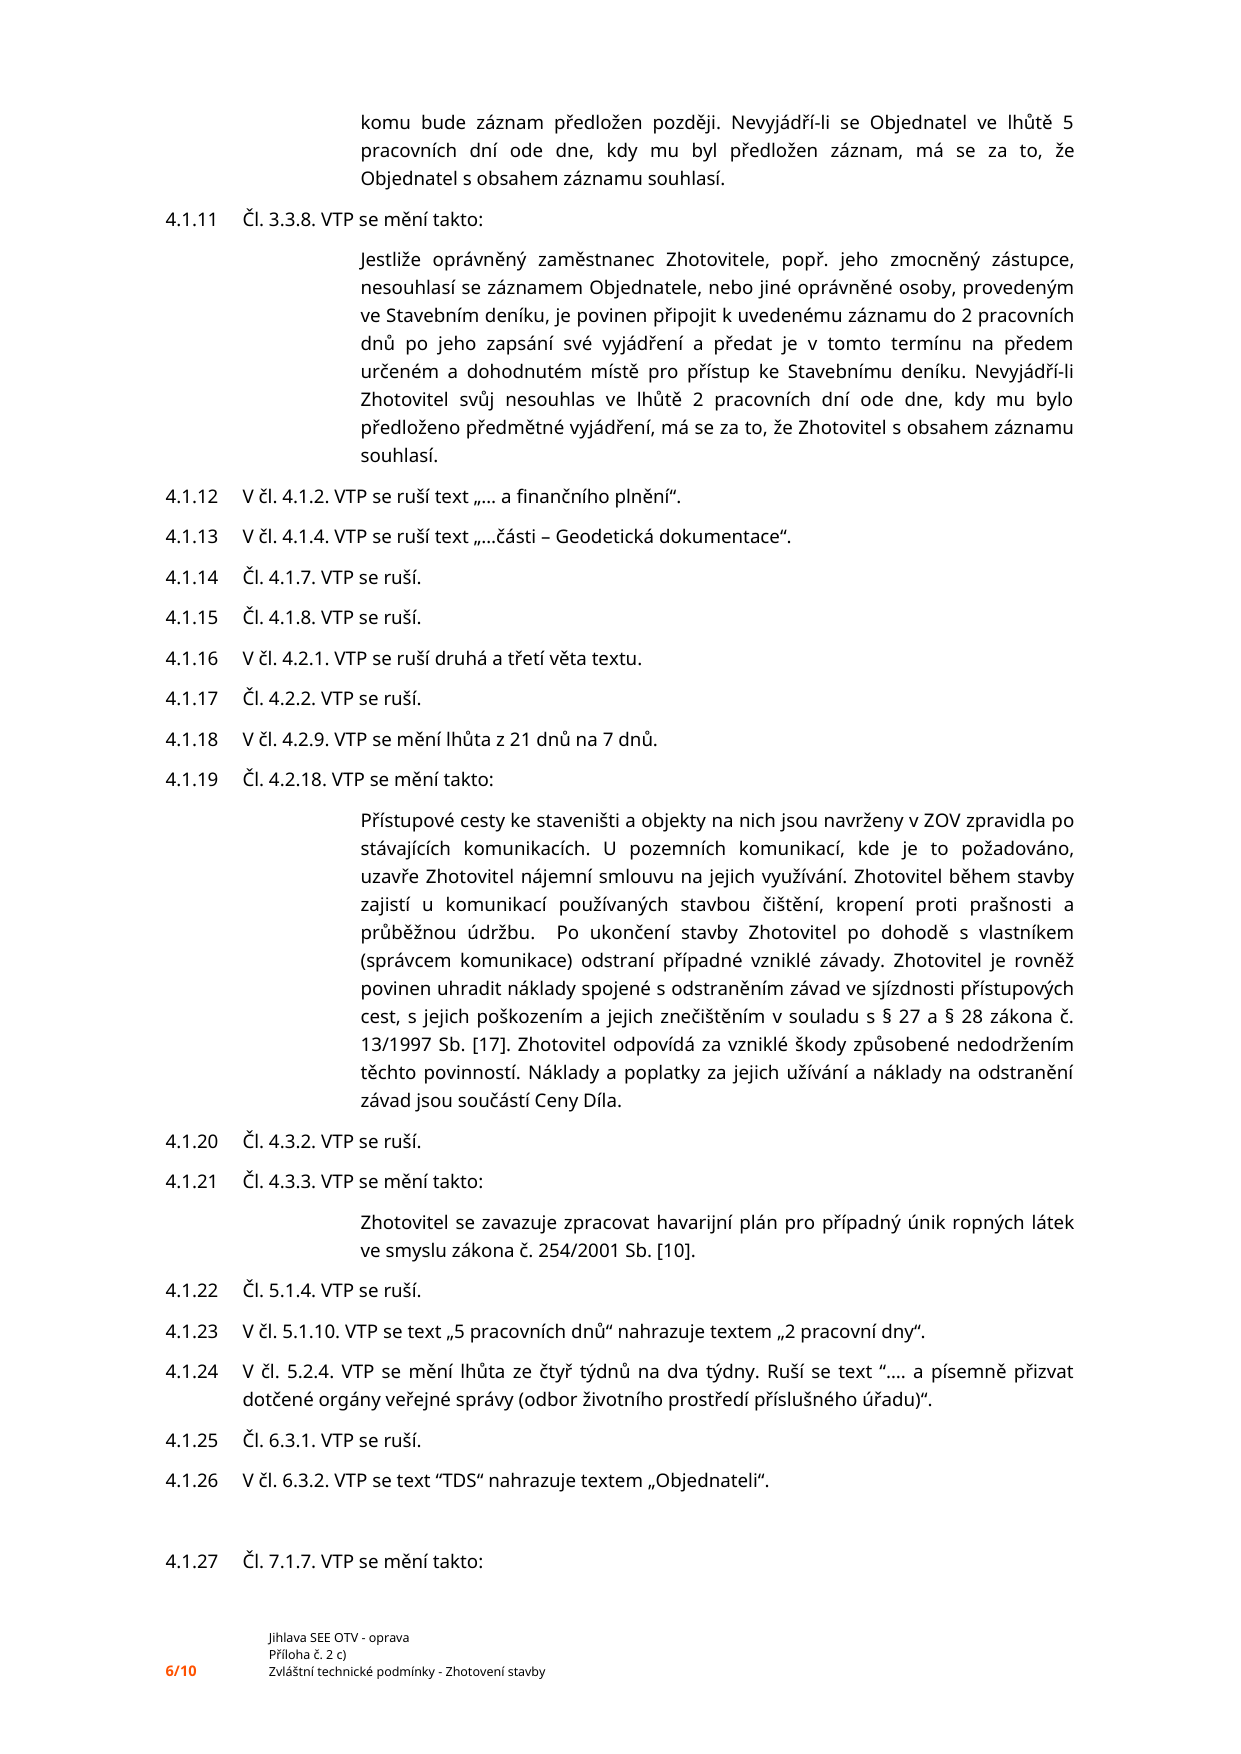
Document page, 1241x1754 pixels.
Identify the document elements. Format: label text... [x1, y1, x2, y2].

text V čl. 4.2.1. VTP se ruší druhá a třetí věta textu. [165, 645, 1075, 671]
text Čl. 5.1.4. VTP se ruší. [165, 1277, 1075, 1303]
text Čl. 7.1.7. VTP se mění takto: [165, 1549, 1075, 1574]
text V čl. 4.2.9. VTP se mění lhůta z 21 dnů na 7 dnů. [165, 726, 1075, 752]
list Zhotovitel se zavazuje zpracovat havarijní plán pro případný únik ropných látek ve smyslu zákona č. 254/2001 Sb. [10]. [360, 1209, 1075, 1262]
text Čl. 4.2.18. VTP se mění takto: [165, 767, 1075, 792]
text Čl. 4.2.2. VTP se ruší. [165, 686, 1075, 711]
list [360, 109, 1075, 191]
text Čl. 4.1.7. VTP se ruší. [165, 564, 1075, 589]
text V čl. 5.2.4. VTP se mění lhůta ze čtyř týdnů na dva týdny. Ruší se text “…. a písemně přizvat dotčené orgány veřejné správy (odbor životního prostředí příslušného úřadu)“. [165, 1358, 1075, 1412]
text V čl. 4.1.4. VTP se ruší text „…části – Geodetická dokumentace“. [165, 523, 1075, 549]
list Jestliže oprávněný zaměstnanec Zhotovitele, popř. jeho zmocněný zástupce, nesouhlasí se záznamem Objednatele, nebo jiné oprávněné osoby, provedeným ve Stavebním deníku, je povinen připojit k uvedenému záznamu do 2 pracovních dnů po jeho zapsání své vyjádření a předat je v tomto termínu na předem určeném a dohodnutém místě pro přístup ke Stavebnímu deníku. Nevyjádří-li Zhotovitel svůj nesouhlas ve lhůtě 2 pracovních dní ode dne, kdy mu bylo předloženo předmětné vyjádření, má se za to, že Zhotovitel s obsahem záznamu souhlasí. [360, 246, 1075, 468]
text Čl. 3.3.8. VTP se mění takto: [165, 206, 1075, 231]
text V čl. 5.1.10. VTP se text „5 pracovních dnů“ nahrazuje textem „2 pracovní dny“. [165, 1318, 1075, 1343]
text V čl. 4.1.2. VTP se ruší text „… a finančního plnění“. [165, 483, 1075, 508]
text Čl. 4.3.2. VTP se ruší. [165, 1128, 1075, 1153]
list Přístupové cesty ke staveništi a objekty na nich jsou navrženy v ZOV zpravidla po stávajících komunikacích. U pozemních komunikací, kde je to požadováno, uzavře Zhotovitel nájemní smlouvu na jejich využívání. Zhotovitel během stavby zajistí u komunikací používaných stavbou čištění, kropení proti prašnosti a průběžnou údržbu. Po ukončení stavby Zhotovitel po dohodě s vlastníkem (správcem komunikace) odstraní případné vzniklé závady. Zhotovitel je rovněž povinen uhradit náklady spojené s odstraněním závad ve sjízdnosti přístupových cest, s jejich poškozením a jejich znečištěním v souladu s § 27 a § 28 zákona č. 13/1997 Sb. [17]. Zhotovitel odpovídá za vzniklé škody způsobené nedodržením těchto povinností. Náklady a poplatky za jejich užívání a náklady na odstranění závad jsou součástí Ceny Díla. [360, 807, 1075, 1113]
text V čl. 6.3.2. VTP se text “TDS“ nahrazuje textem „Objednateli“. [165, 1468, 1075, 1493]
text Čl. 4.1.8. VTP se ruší. [165, 604, 1075, 630]
text Čl. 6.3.1. VTP se ruší. [165, 1427, 1075, 1453]
text Čl. 4.3.3. VTP se mění takto: [165, 1168, 1075, 1194]
